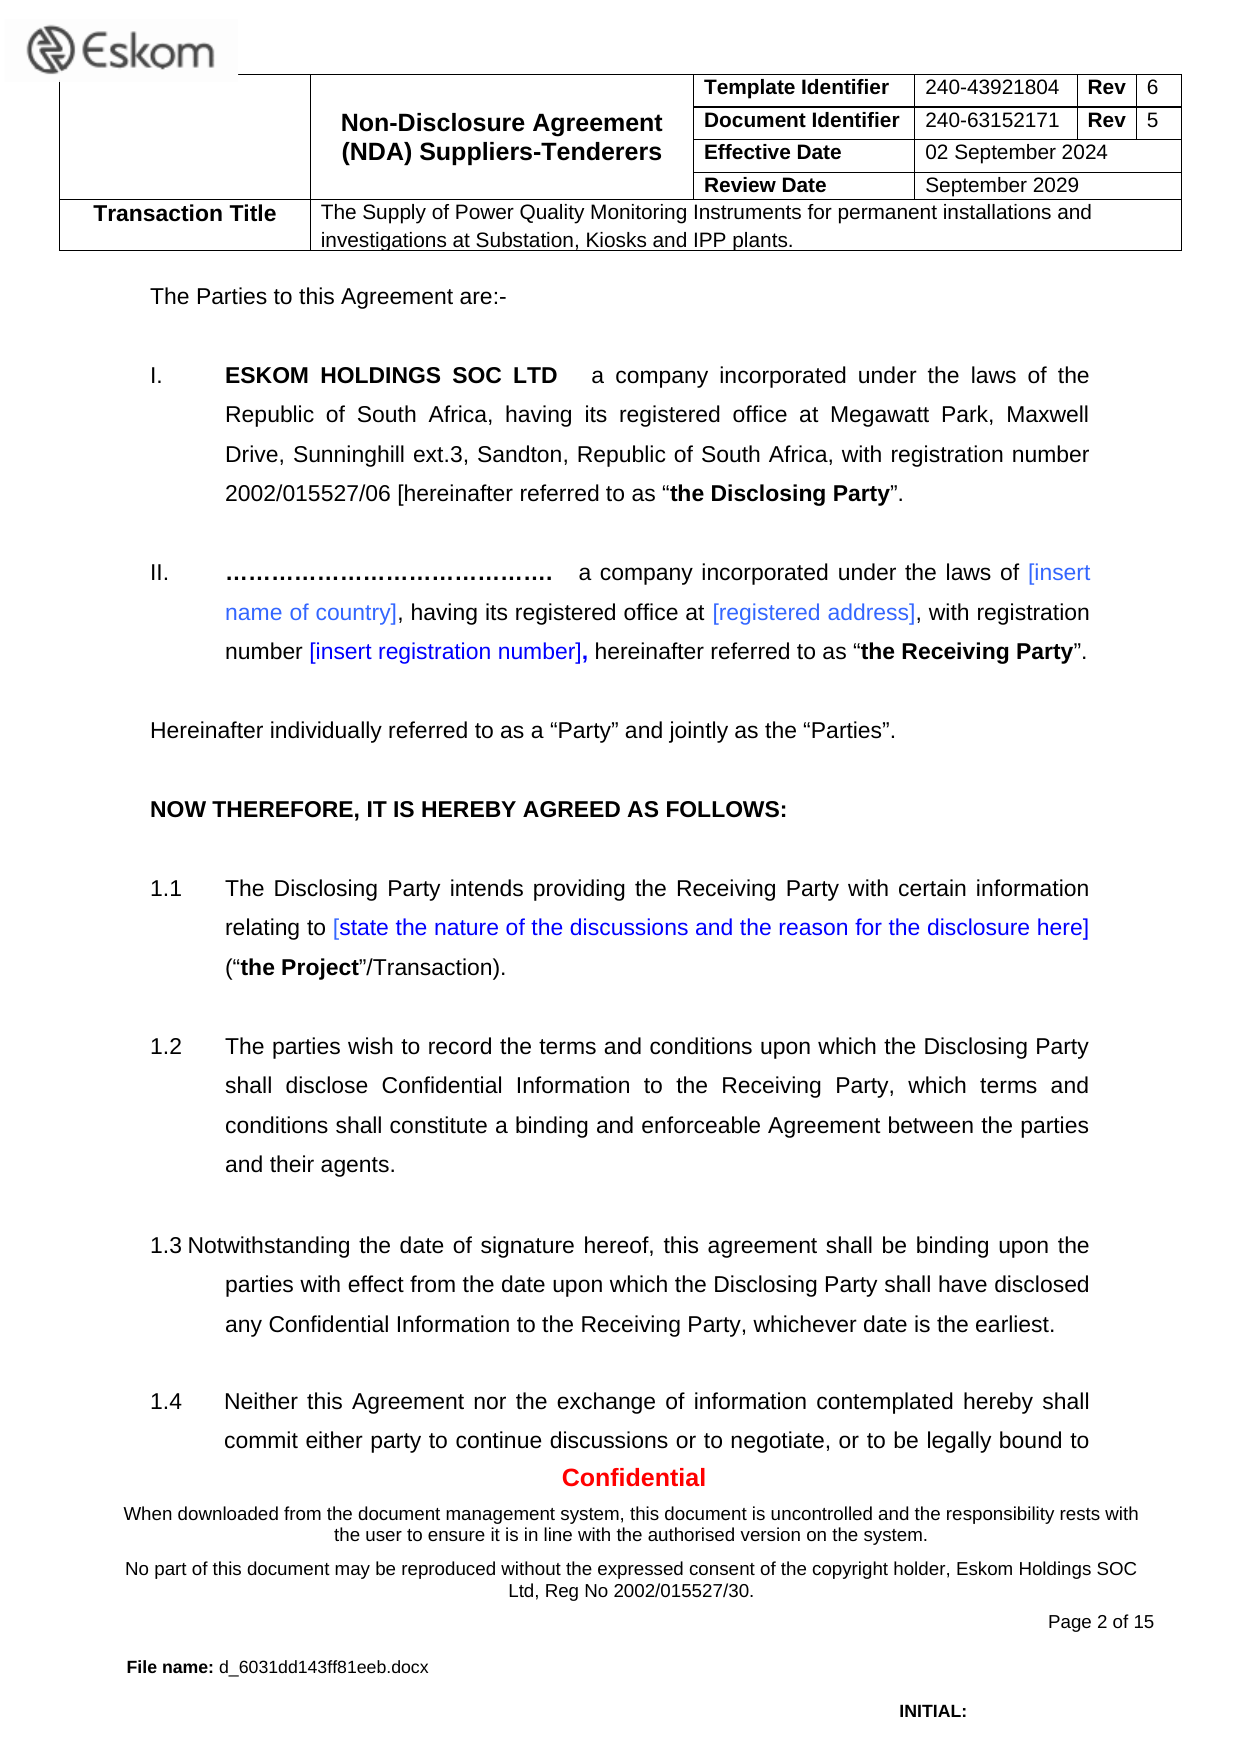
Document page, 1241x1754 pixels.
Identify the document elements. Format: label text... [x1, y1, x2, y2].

text I. Eskom HOLDINGS SOC LTD a company incorporated under the laws of the Republic of South Africa, having its registered office at Megawatt Park, Maxwell Drive, Sunninghill ext.3, Sandton, Republic of South Africa, with registration number 2002/015527/06 [hereinafter referred to as “the Disclosing Party”. [150, 362, 1090, 506]
text 1.1 The Disclosing Party intends providing the Receiving Party with certain information relating to [state the nature of the discussions and the reason for the disclosure here] (“the Project”/Transaction). [150, 875, 1090, 980]
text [150, 1388, 1090, 1453]
text NOW THEREFORE, IT IS HEREBY AGREED AS FOLLOWS: [150, 796, 1090, 822]
list Notwithstanding the date of signature hereof, this agreement shall be binding upon the parties with effect from the date upon which the Disclosing Party shall have disclosed any Confidential Information to the Receiving Party, whichever date is the earliest. [150, 1232, 1090, 1337]
text Hereinafter individually referred to as a “Party” and jointly as the “Parties”. [150, 717, 1090, 743]
text II. ……………………………………. a company incorporated under the laws of [insert name of country], having its registered office at [registered address], with registration number [insert registration number], hereinafter referred to as “the Receiving Party”. [150, 559, 1090, 664]
text The Parties to this Agreement are:- [150, 283, 1090, 309]
text 1.2 The parties wish to record the terms and conditions upon which the Disclosing Party shall disclose Confidential Information to the Receiving Party, which terms and conditions shall constitute a binding and enforceable Agreement between the parties and their agents. [150, 1033, 1090, 1177]
